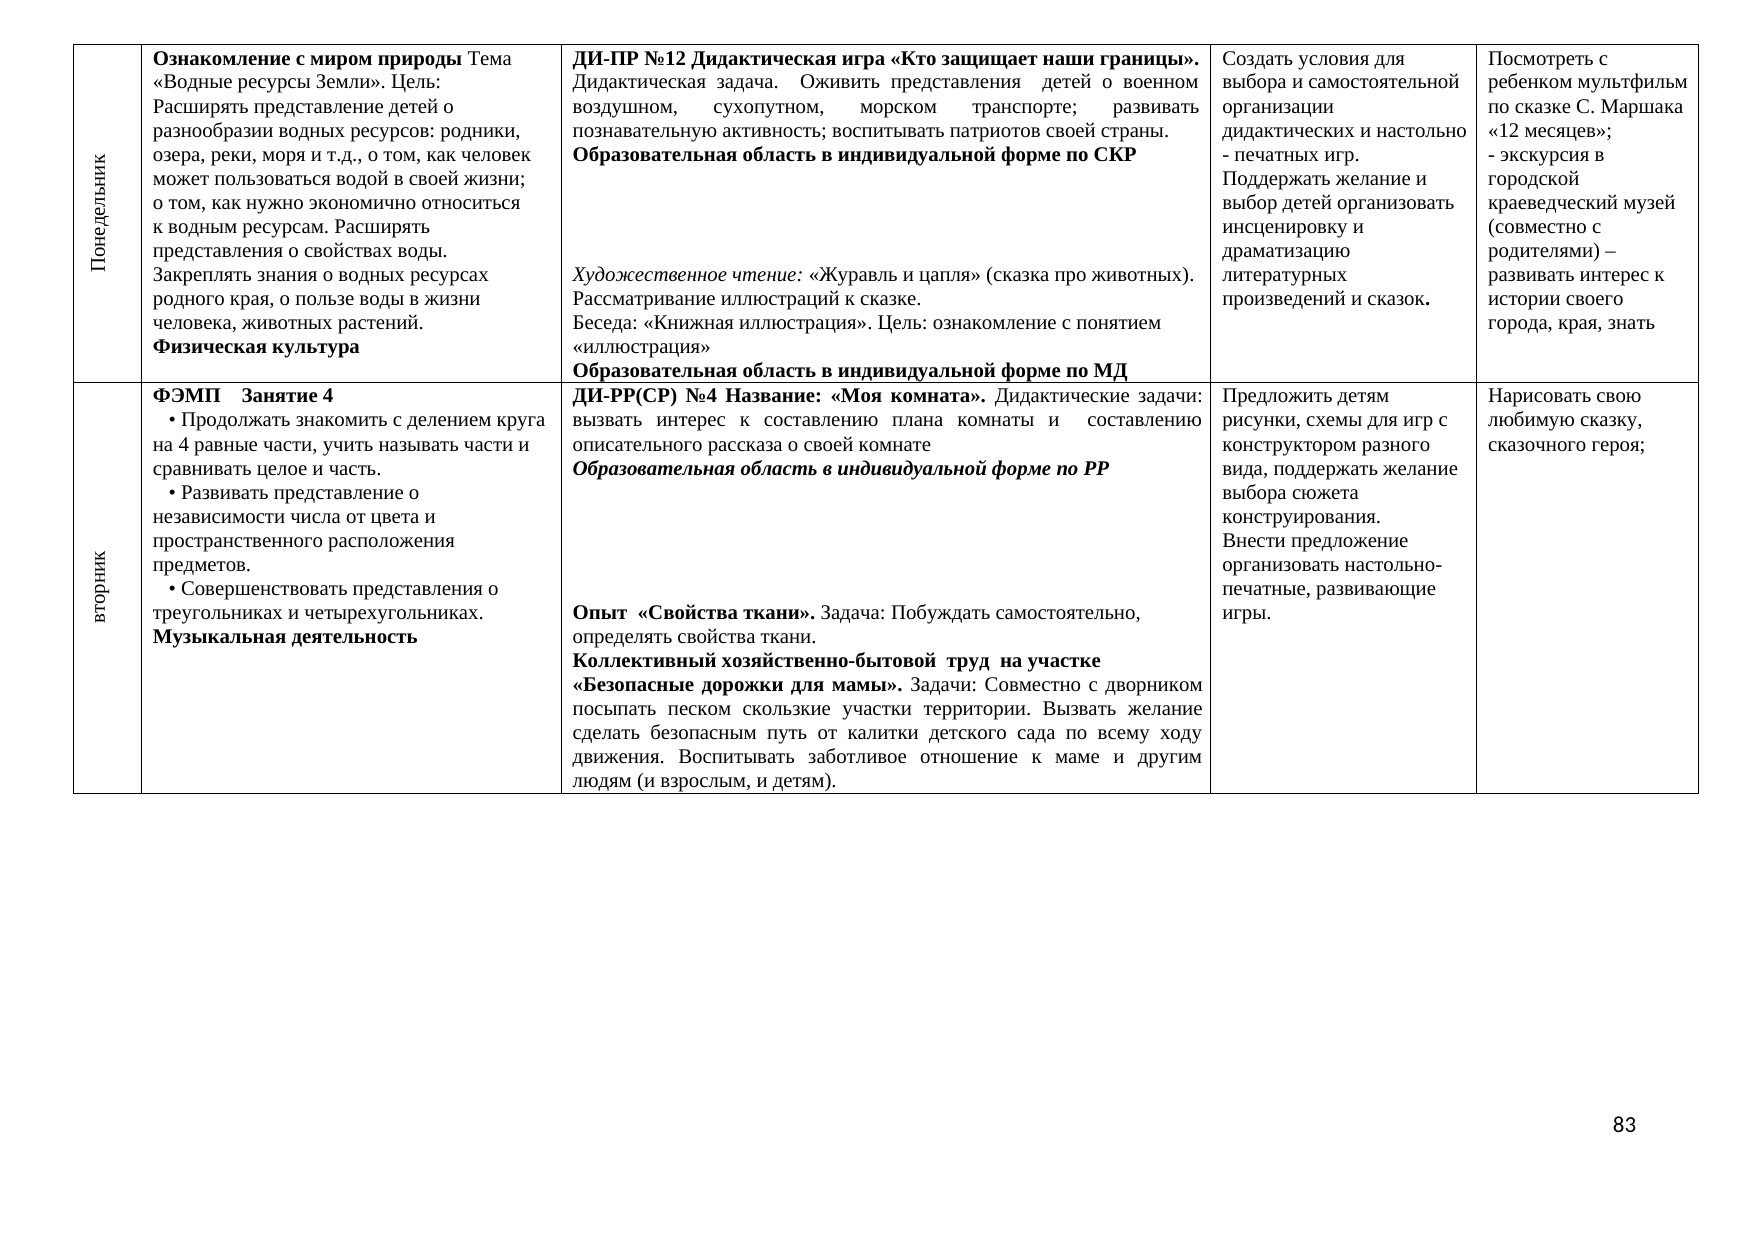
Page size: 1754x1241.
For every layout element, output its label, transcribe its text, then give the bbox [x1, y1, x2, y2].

table_cell Понедельник [74, 45, 141, 382]
table_cell Создать условия для выбора и самостоятельной организации дидактических и настольно - печатных игр. Поддержать желание и выбор детей организовать инсценировку и драматизацию литературных произведений и сказок. [1211, 45, 1476, 382]
table_cell ДИ-РР(СР) №4 Название: «Моя комната». Дидактические задачи: вызвать интерес к составлению плана комнаты и составлению описательного рассказа о своей комнате Образовательная область в индивидуальной форме по РР Опыт «Свойства ткани». Задача: Побуждать самостоятельно, определять свойства ткани. Коллективный хозяйственно-бытовой труд на участке «Безопасные дорожки для мамы». Задачи: Совместно с дворником посыпать песком скользкие участки территории. Вызвать желание сделать безопасным путь от калитки детского сада по всему ходу движения. Воспитывать заботливое отношение к маме и другим людям (и взрослым, и детям). [562, 383, 1210, 792]
table_cell ДИ-ПР №12 Дидактическая игра «Кто защищает наши границы». Дидактическая задача. Оживить представления детей о военном воздушном, сухопутном, морском транспорте; развивать познавательную активность; воспитывать патриотов своей страны. Образовательная область в индивидуальной форме по СКР Художественное чтение: «Журавль и цапля» (сказка про животных). Рассматривание иллюстраций к сказке. Беседа: «Книжная иллюстрация». Цель: ознакомление с понятием «иллюстрация» Образовательная область в индивидуальной форме по МД [562, 45, 1210, 382]
table_cell Предложить детям рисунки, схемы для игр с конструктором разного вида, поддержать желание выбора сюжета конструирования. Внести предложение организовать настольно-печатные, развивающие игры. [1211, 383, 1476, 792]
table_cell Ознакомление с миром природы Тема «Водные ресурсы Земли». Цель: Расширять представление детей о разнообразии водных ресурсов: родники, озера, реки, моря и т.д., о том, как человек может пользоваться водой в своей жизни; о том, как нужно экономично относиться к водным ресурсам. Расширять представления о свойствах воды. Закреплять знания о водных ресурсах родного края, о пользе воды в жизни человека, животных растений. Физическая культура [142, 45, 561, 382]
table_cell вторник [74, 383, 141, 792]
table_cell Нарисовать свою любимую сказку, сказочного героя; [1477, 383, 1698, 792]
table_cell Посмотреть с ребенком мультфильм по сказке С. Маршака «12 месяцев»; - экскурсия в городской краеведческий музей (совместно с родителями) – развивать интерес к истории своего города, края, знать [1477, 45, 1698, 382]
table_cell ФЭМП Занятие 4 • Продолжать знакомить с делением круга на 4 равные части, учить называть части и сравнивать целое и часть. • Развивать представление о независимости числа от цвета и пространственного расположения предметов. • Совершенствовать представления о треугольниках и четырехугольниках. Музыкальная деятельность [142, 383, 561, 792]
